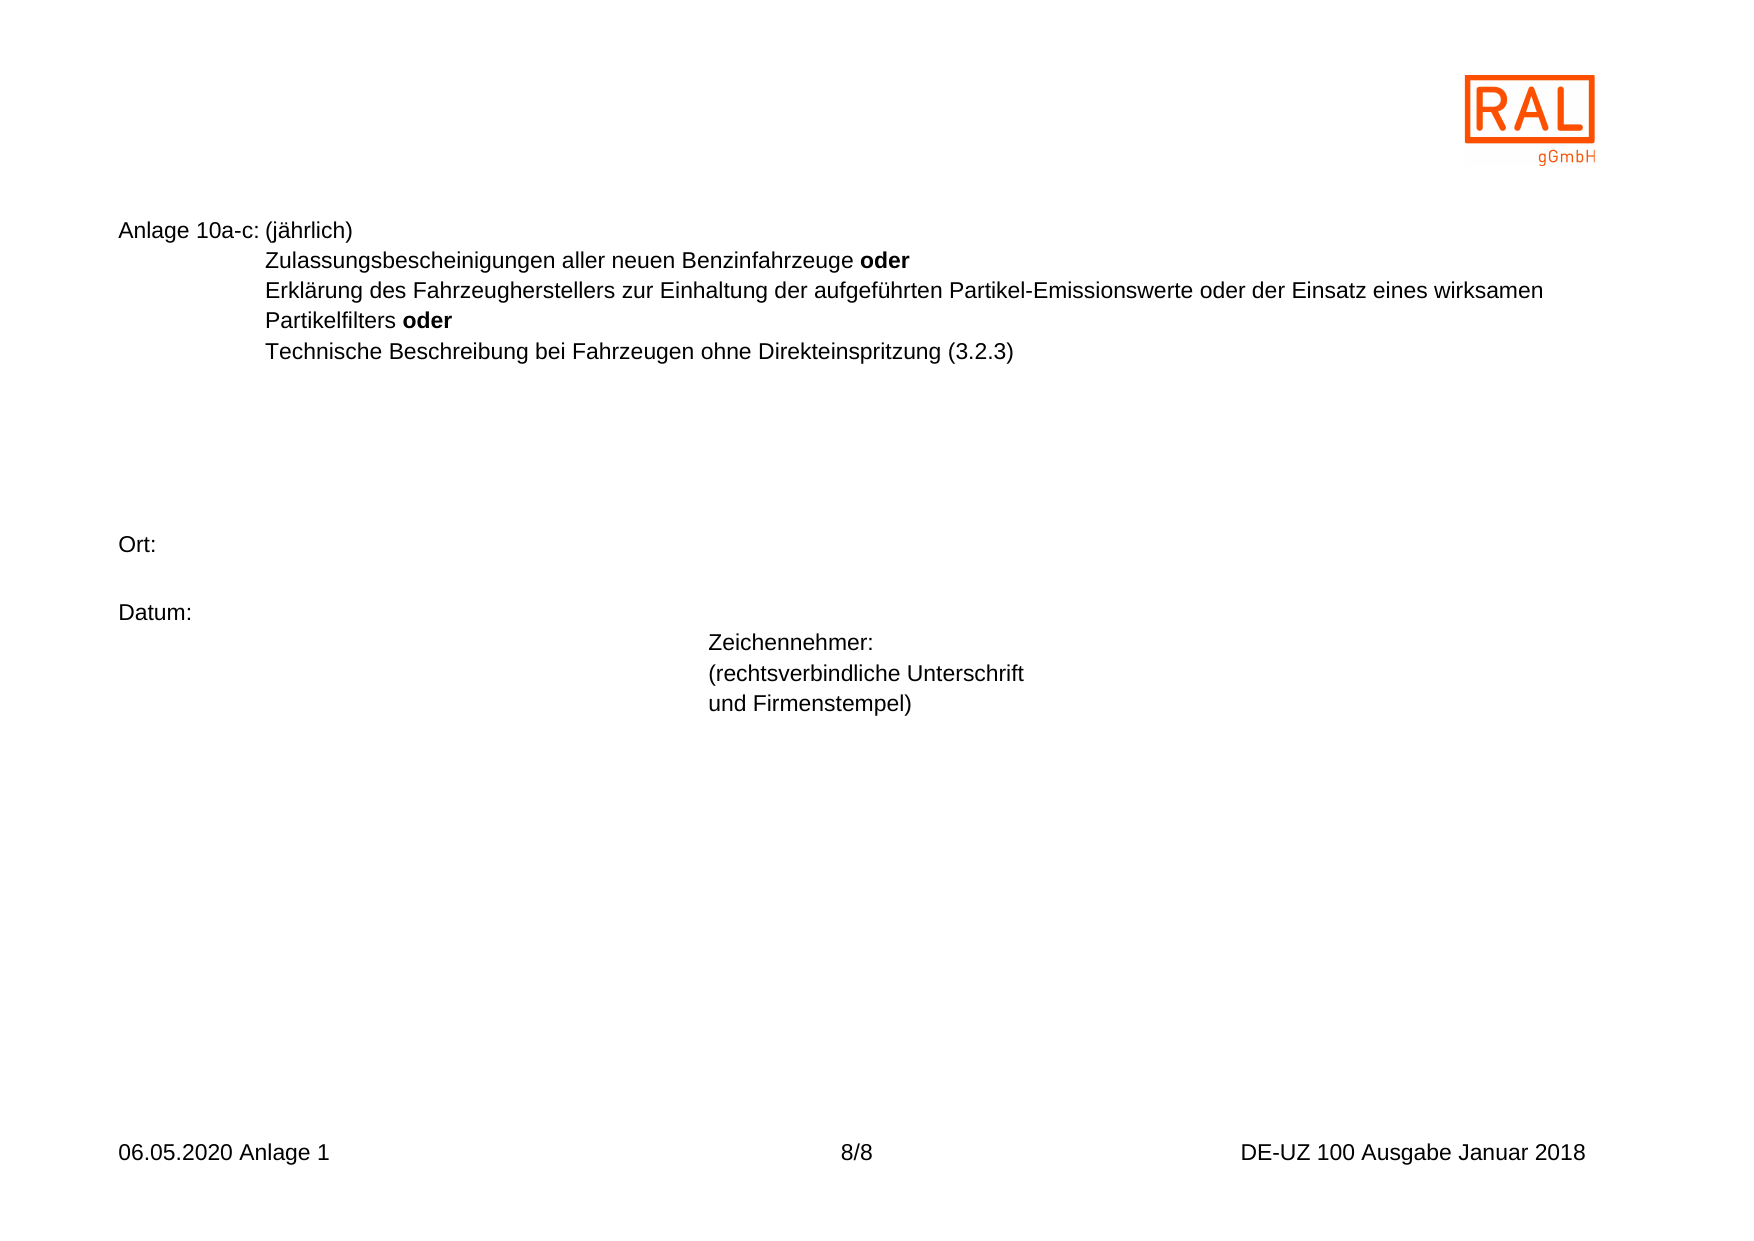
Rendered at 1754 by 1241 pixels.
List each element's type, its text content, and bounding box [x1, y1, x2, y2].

text Ort: [118, 531, 1594, 558]
text Datum: [118, 599, 1594, 625]
text Anlage 10a-c: (jährlich) Zulassungsbescheinigungen aller neuen Benzinfahrzeuge oder Erklärung des Fahrzeugherstellers zur Einhaltung der aufgeführten Partikel-Emissionswerte oder der Einsatz eines wirksamen Partikelfilters oder Technische Beschreibung bei Fahrzeugen ohne Direkteinspritzung (3.2.3) [118, 217, 1594, 364]
text (rechtsverbindliche Unterschrift [118, 659, 1594, 686]
picture [1464, 75, 1595, 166]
text Zeichennehmer: [118, 629, 1594, 656]
text und Firmenstempel) [118, 690, 1594, 716]
